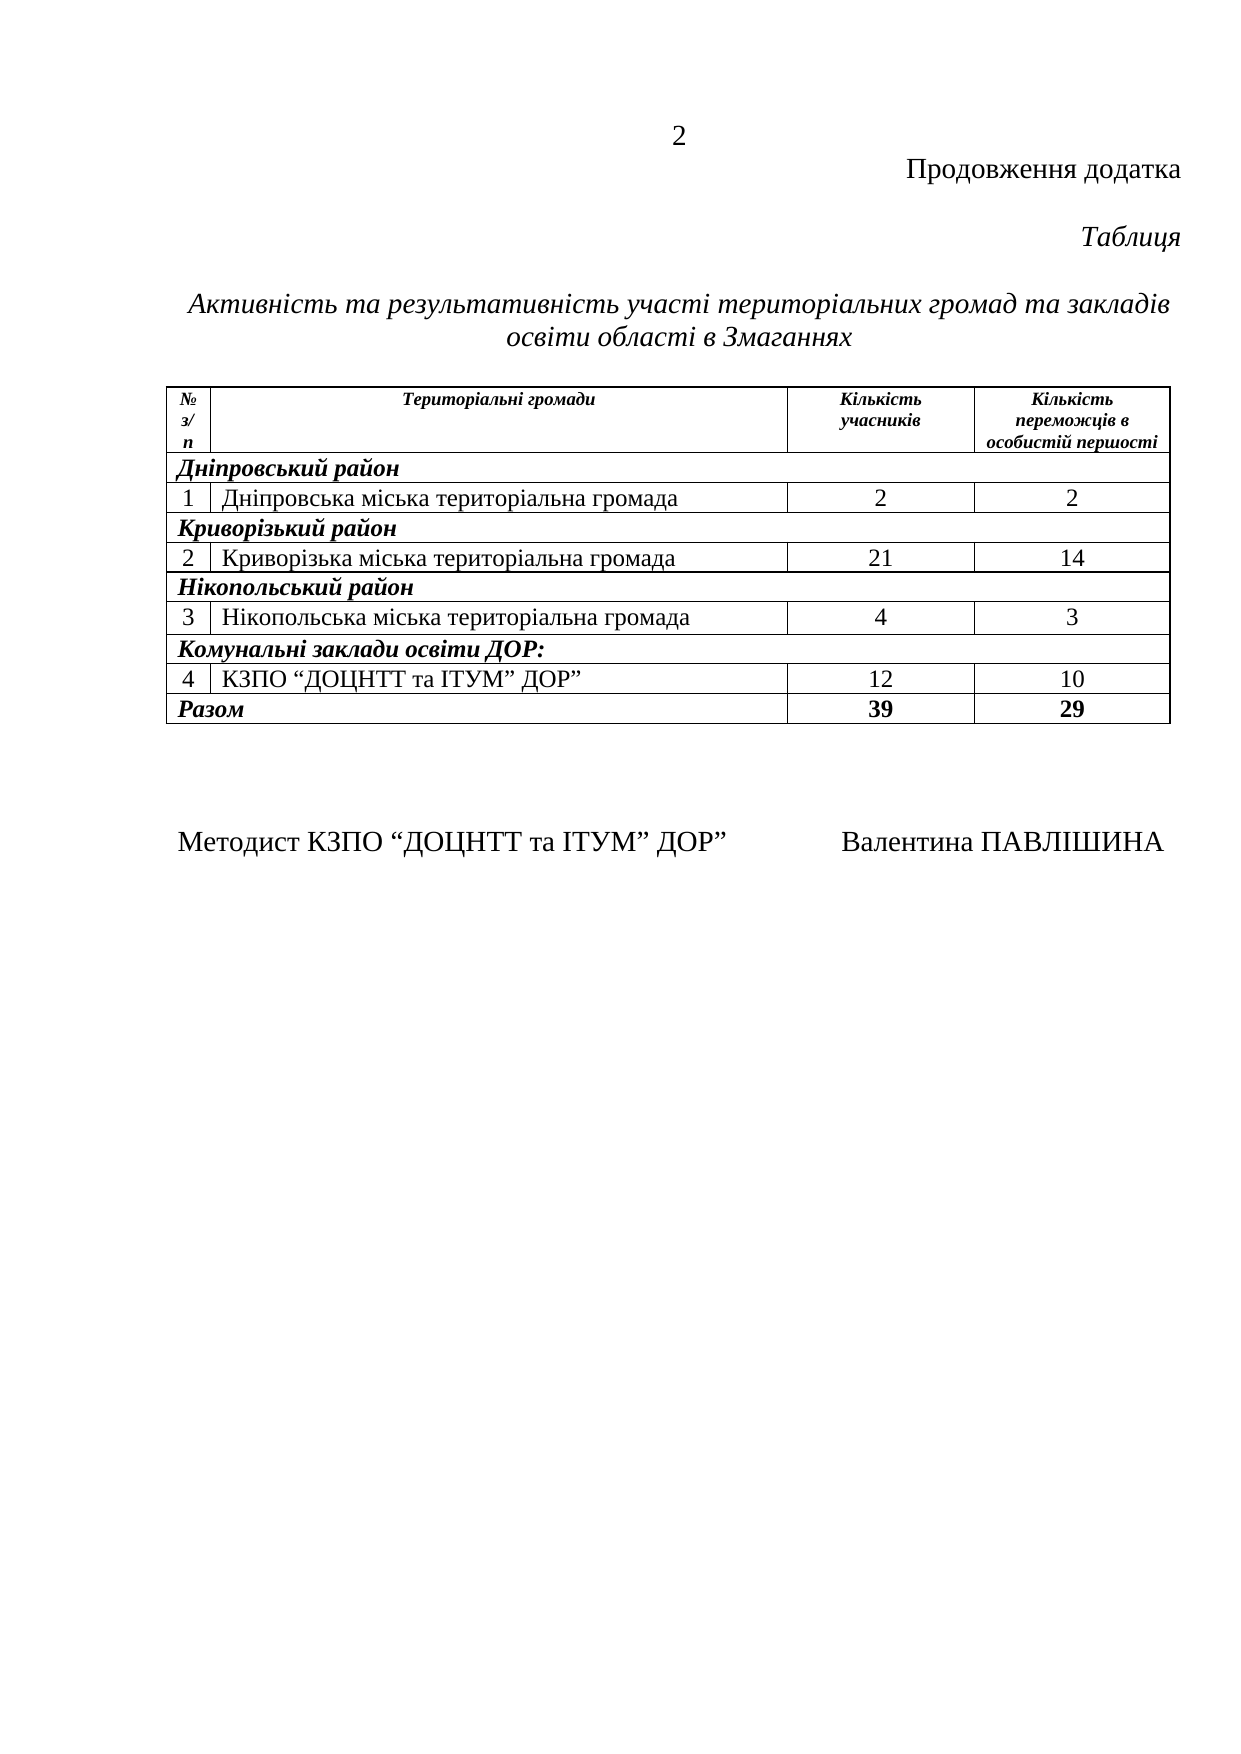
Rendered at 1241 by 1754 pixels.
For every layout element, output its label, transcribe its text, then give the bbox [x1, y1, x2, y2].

table_cell 12 [788, 664, 974, 693]
table_cell Нікопольський район [167, 573, 1169, 601]
table_cell 2 [788, 483, 974, 512]
table_cell Дніпровська міська територіальна громада [211, 483, 787, 512]
table_cell 2 [167, 543, 210, 571]
table_header Кількість переможців в особистій першості [975, 388, 1169, 452]
table_cell 4 [788, 602, 974, 633]
table_cell 39 [788, 694, 974, 723]
table_header Територіальні громади [211, 388, 787, 452]
table_cell 14 [975, 543, 1169, 571]
text Таблиця [177, 219, 1181, 252]
table_cell 29 [975, 694, 1169, 723]
table_cell Комунальні заклади освіти ДОР: [167, 635, 1169, 663]
table_cell 4 [167, 664, 210, 693]
table_header № з/п [167, 388, 210, 452]
table_cell Криворізька міська територіальна громада [211, 543, 787, 571]
table_cell 21 [788, 543, 974, 571]
text Методист КЗПО “ДОЦНТТ та ІТУМ” ДОР” Валентина ПАВЛІШИНА [177, 824, 1181, 858]
table_cell 2 [975, 483, 1169, 512]
table_cell КЗПО “ДОЦНТТ та ІТУМ” ДОР” [211, 664, 293, 693]
table_cell Криворізький район [167, 513, 1169, 542]
table_cell 3 [975, 602, 1169, 633]
table_cell КЗПО “ДОЦНТТ та ІТУМ” ДОР” [304, 664, 787, 693]
table_cell 1 [167, 483, 210, 512]
table_header Кількість учасників [788, 388, 974, 452]
table_cell 3 [167, 602, 210, 633]
table_cell Дніпровський район [167, 453, 1169, 482]
table_cell Разом [167, 694, 787, 723]
table_cell Нікопольська міська територіальна громада [211, 602, 787, 633]
text Активність та результативність участі територіальних громад та закладів освіти області в Змаганнях [177, 286, 1181, 353]
table_cell 10 [975, 664, 1169, 693]
